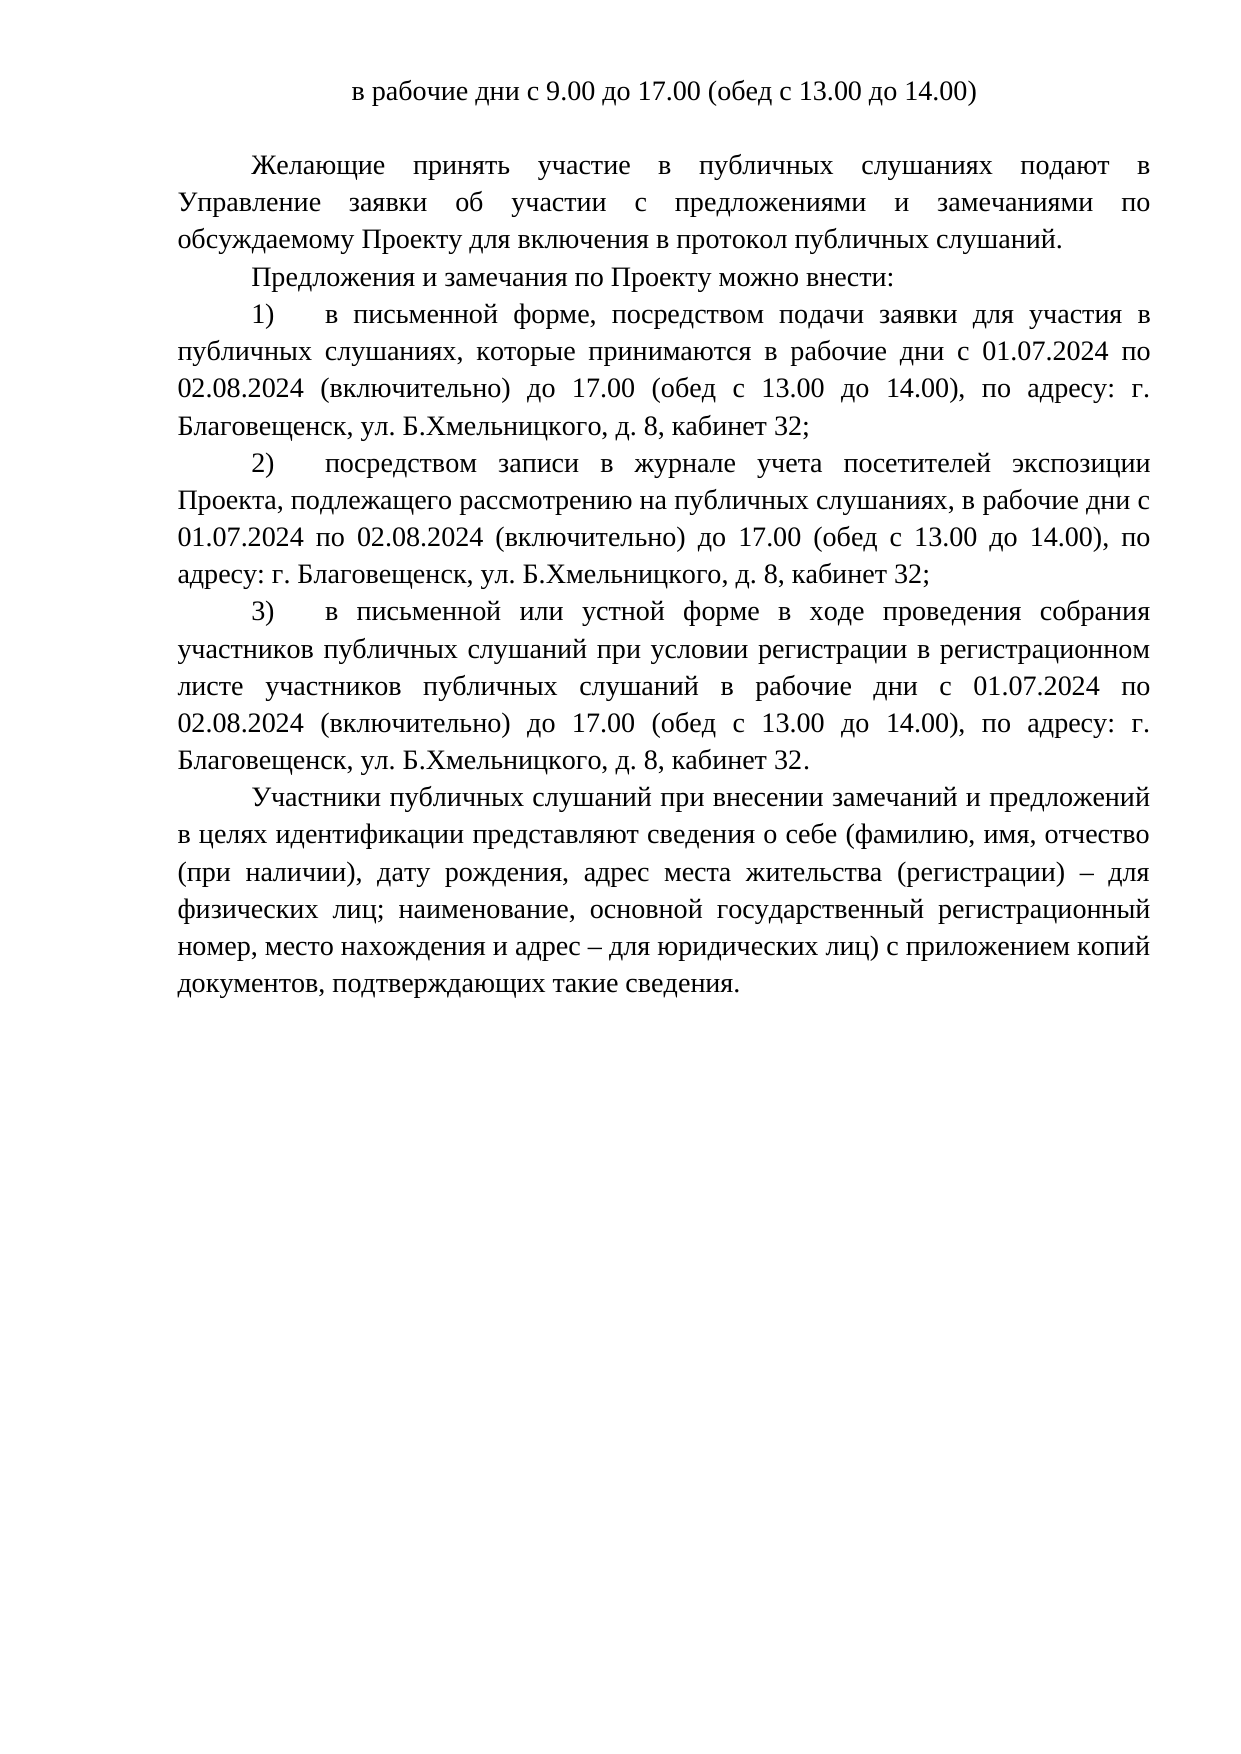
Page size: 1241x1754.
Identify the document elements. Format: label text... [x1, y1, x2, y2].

list Предложения и замечания по Проекту можно внести: [177, 260, 1152, 292]
list Желающие принять участие в публичных слушаниях подают в Управление заявки об участии с предложениями и замечаниями по обсуждаемому Проекту для включения в протокол публичных слушаний. [177, 148, 1152, 255]
list в рабочие дни с 9.00 до 17.00 (обед с 13.00 до 14.00) [177, 74, 1152, 106]
list в письменной форме, посредством подачи заявки для участия в публичных слушаниях, которые принимаются в рабочие дни с 01.07.2024 по 02.08.2024 (включительно) до 17.00 (обед с 13.00 до 14.00), по адресу: г. Благовещенск, ул. Б.Хмельницкого, д. 8, кабинет 32; [177, 297, 1152, 441]
list Участники публичных слушаний при внесении замечаний и предложений в целях идентификации представляют сведения о себе (фамилию, имя, отчество (при наличии), дату рождения, адрес места жительства (регистрации) – для физических лиц; наименование, основной государственный регистрационный номер, место нахождения и адрес – для юридических лиц) с приложением копий документов, подтверждающих такие сведения. [177, 780, 1152, 999]
list посредством записи в журнале учета посетителей экспозиции Проекта, подлежащего рассмотрению на публичных слушаниях, в рабочие дни с 01.07.2024 по 02.08.2024 (включительно) до 17.00 (обед с 13.00 до 14.00), по адресу: г. Благовещенск, ул. Б.Хмельницкого, д. 8, кабинет 32; [177, 446, 1152, 590]
list в письменной или устной форме в ходе проведения собрания участников публичных слушаний при условии регистрации в регистрационном листе участников публичных слушаний в рабочие дни с 01.07.2024 по 02.08.2024 (включительно) до 17.00 (обед с 13.00 до 14.00), по адресу: г. Благовещенск, ул. Б.Хмельницкого, д. 8, кабинет 32. [177, 594, 1152, 776]
